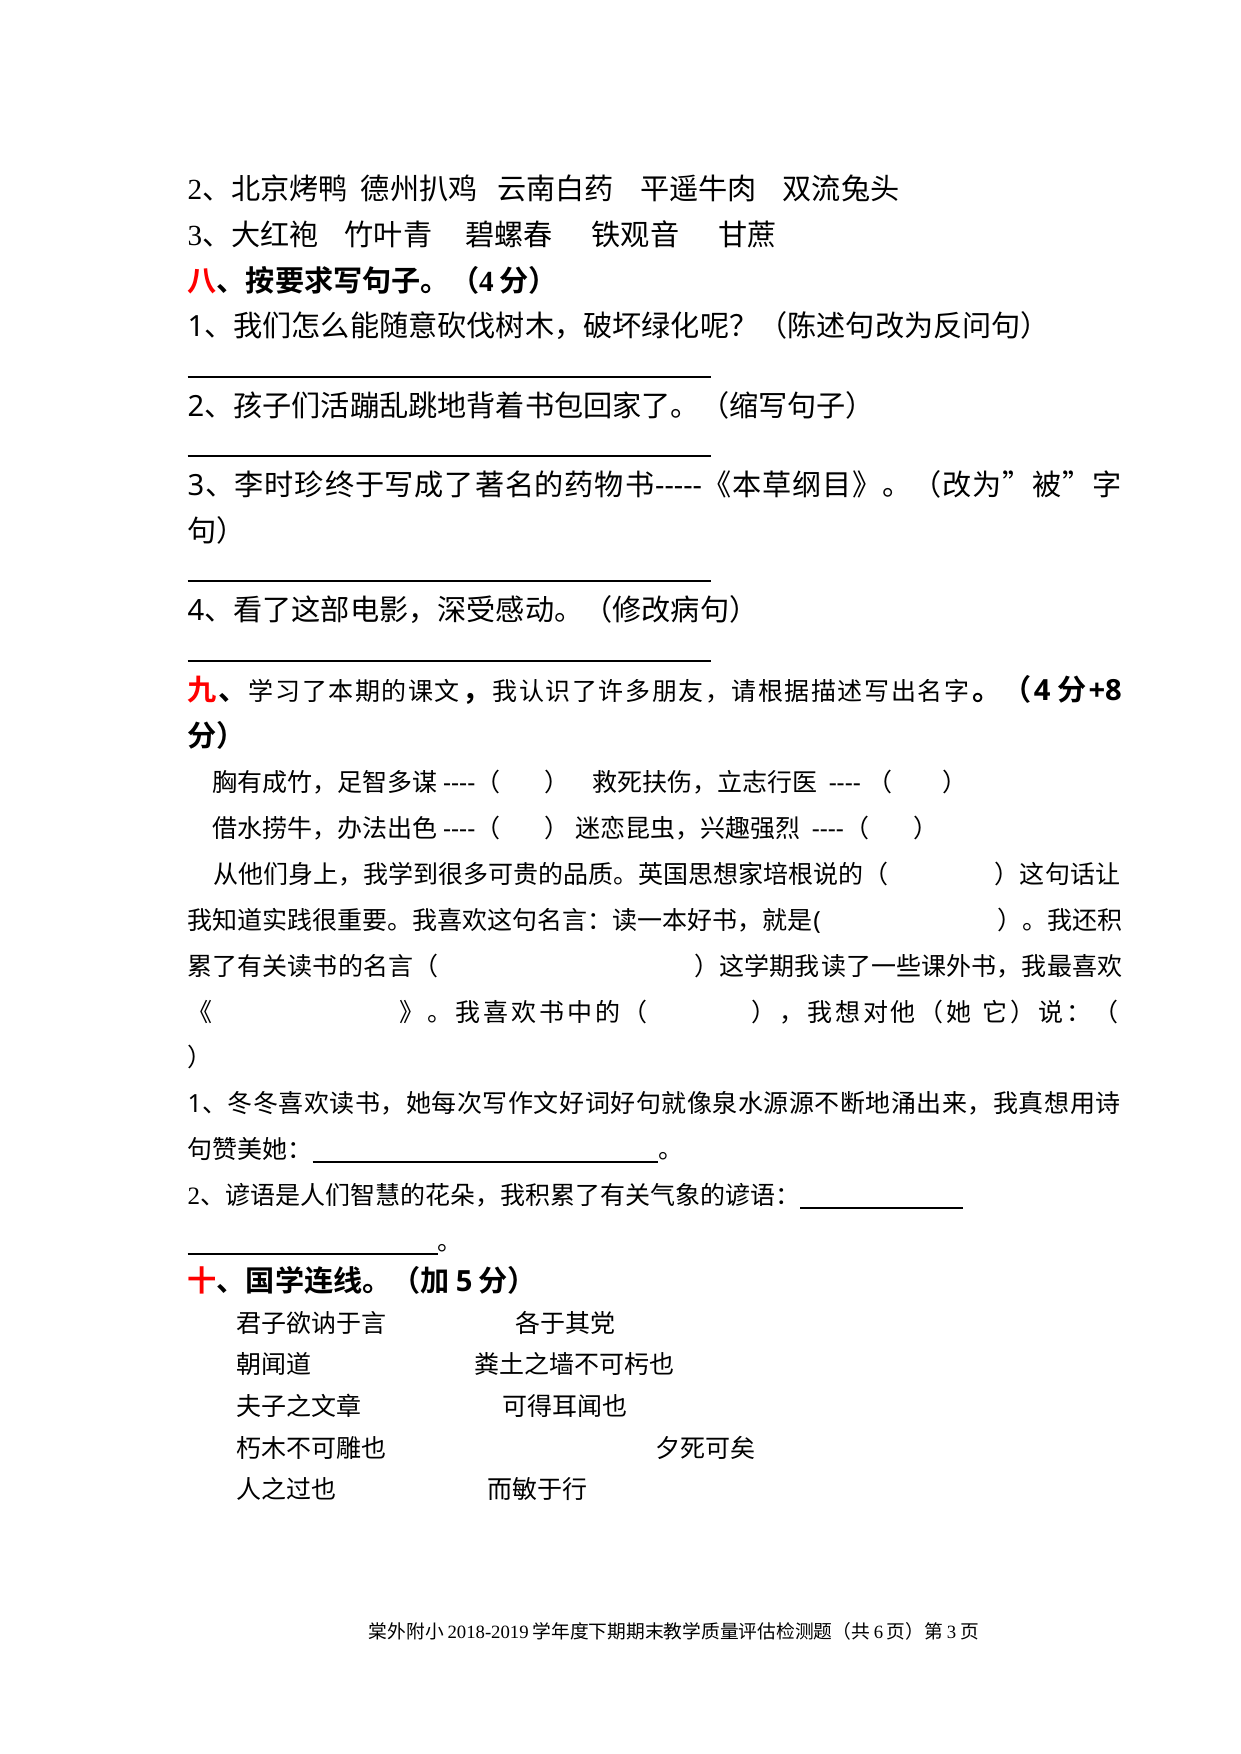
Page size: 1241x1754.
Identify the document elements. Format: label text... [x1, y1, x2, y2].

text 4、看了这部电影，深受感动。（修改病句） [187, 584, 1122, 630]
text 借水捞牛，办法出色 ----（ ） 迷恋昆虫，兴趣强烈 ----（ ） [187, 801, 1122, 847]
text 1、我们怎么能随意砍伐树木，破坏绿化呢？（陈述句改为反问句） [187, 300, 1122, 346]
text 九、学习了本期的课文，我认识了许多朋友，请根据描述写出名字。（4分+8分） [187, 663, 1122, 755]
text 人之过也 而敏于行 [187, 1466, 1122, 1507]
text 2、谚语是人们智慧的花朵，我积累了有关气象的谚语： [187, 1168, 1122, 1213]
text 八、按要求写句子。（4分） [187, 254, 1122, 300]
text 2、孩子们活蹦乱跳地背着书包回家了。（缩写句子） [187, 379, 1122, 425]
text 十、国学连线。（加5分） [187, 1259, 1122, 1299]
text 2、北京烤鸭 德州扒鸡 云南白药 平遥牛肉 双流兔头 [187, 163, 1122, 208]
text 朽木不可雕也 夕死可矣 [187, 1424, 1122, 1466]
text 朝闻道 粪土之墙不可杇也 [187, 1341, 1122, 1382]
text 1、冬冬喜欢读书，她每次写作文好词好句就像泉水源源不断地涌出来，我真想用诗句赞美她： 。 [187, 1076, 1122, 1168]
text 。 [187, 1213, 1122, 1259]
text 胸有成竹，足智多谋 ----（ ） 救死扶伤，立志行医 ---- （ ） [187, 755, 1122, 801]
text 夫子之文章 可得耳闻也 [187, 1382, 1122, 1424]
text 3、大红袍 竹叶青 碧螺春 铁观音 甘蔗 [187, 208, 1122, 254]
text 从他们身上，我学到很多可贵的品质。英国思想家培根说的（ ）这句话让我知道实践很重要。我喜欢这句名言：读一本好书，就是( ）。我还积累了有关读书的名言（ ）这学期我读了一些课外书，我最喜欢《 》。我喜欢书中的（ ），我想对他（她 它）说：（ ） [187, 847, 1122, 1076]
text 君子欲讷于言 各于其党 [187, 1299, 1122, 1341]
text 3、李时珍终于写成了著名的药物书-----《本草纲目》。（改为”被”字句） [187, 459, 1122, 551]
